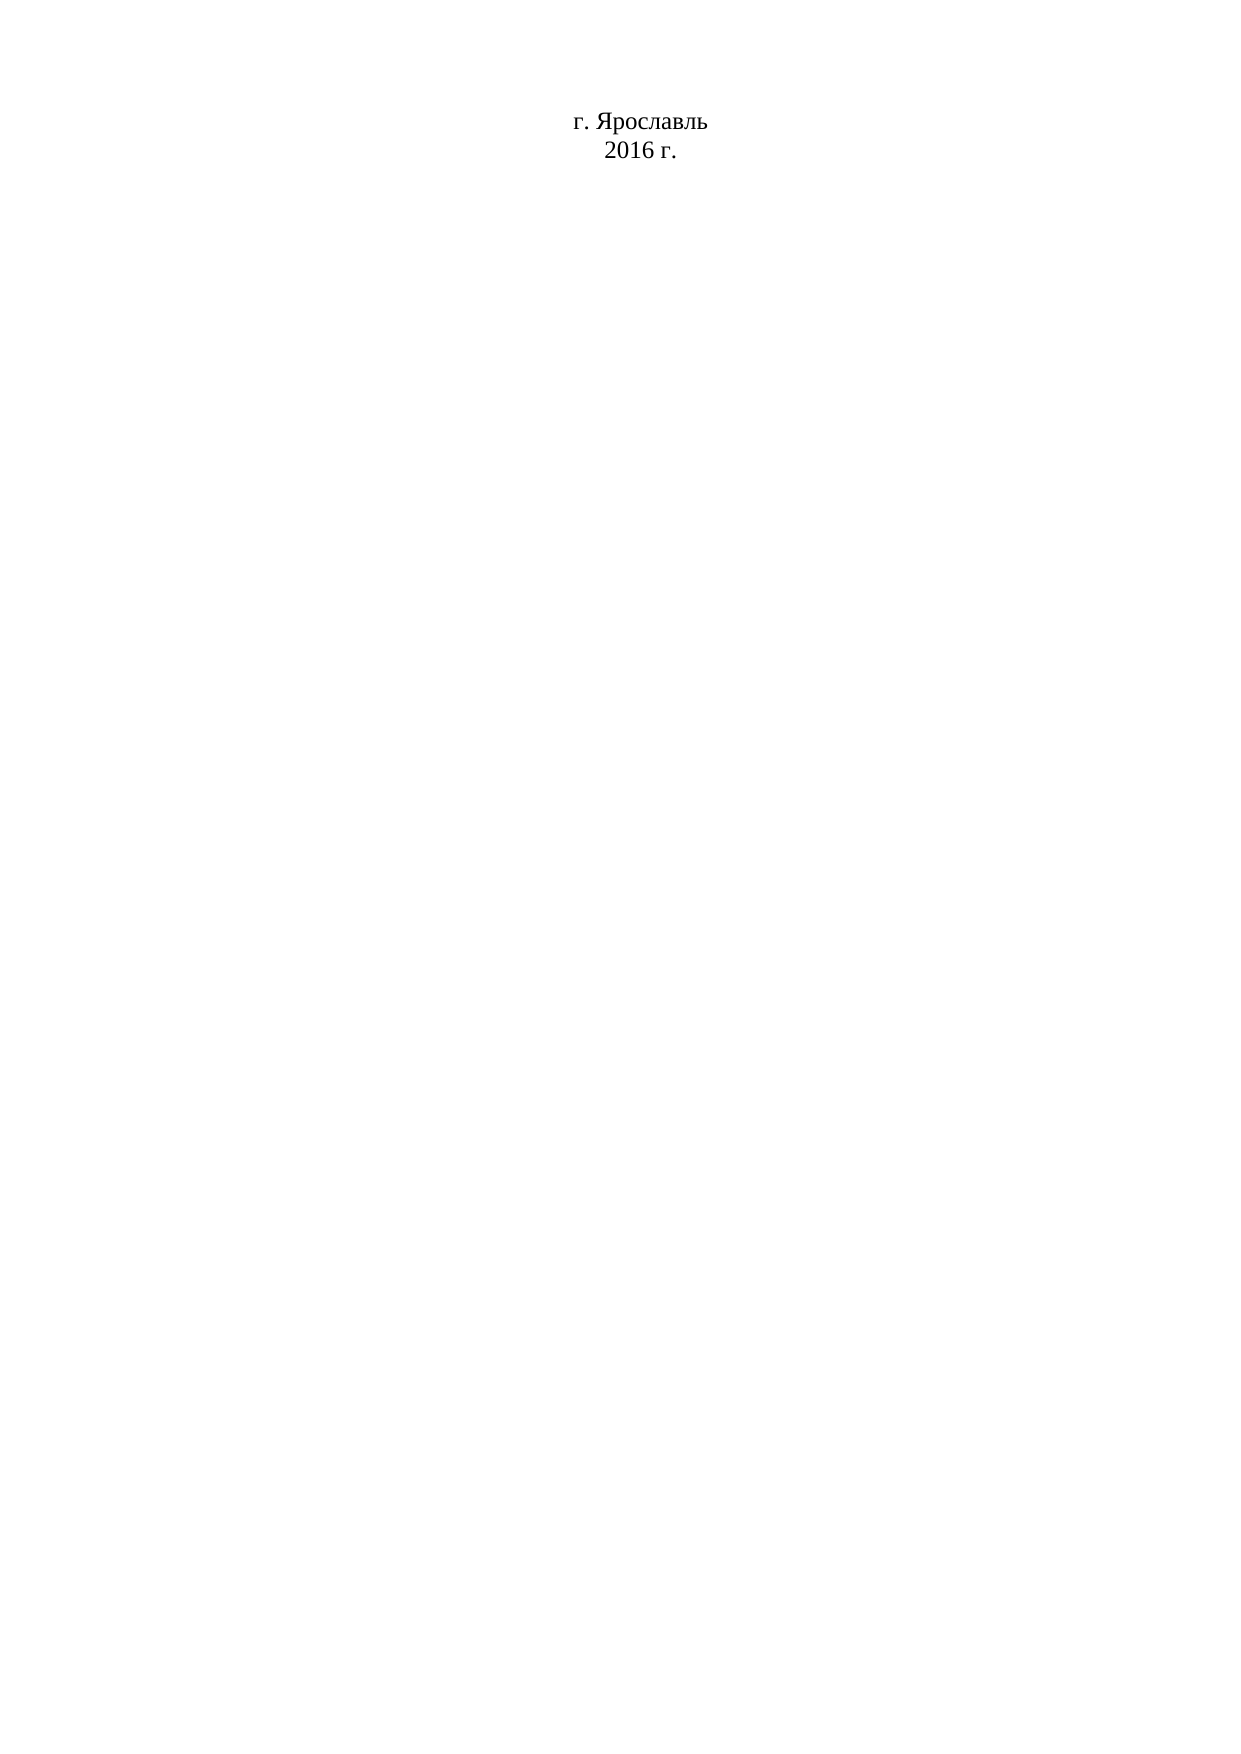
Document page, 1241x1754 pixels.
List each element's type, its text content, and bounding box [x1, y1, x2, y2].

text г. Ярославль 2016 г. [129, 106, 1152, 163]
